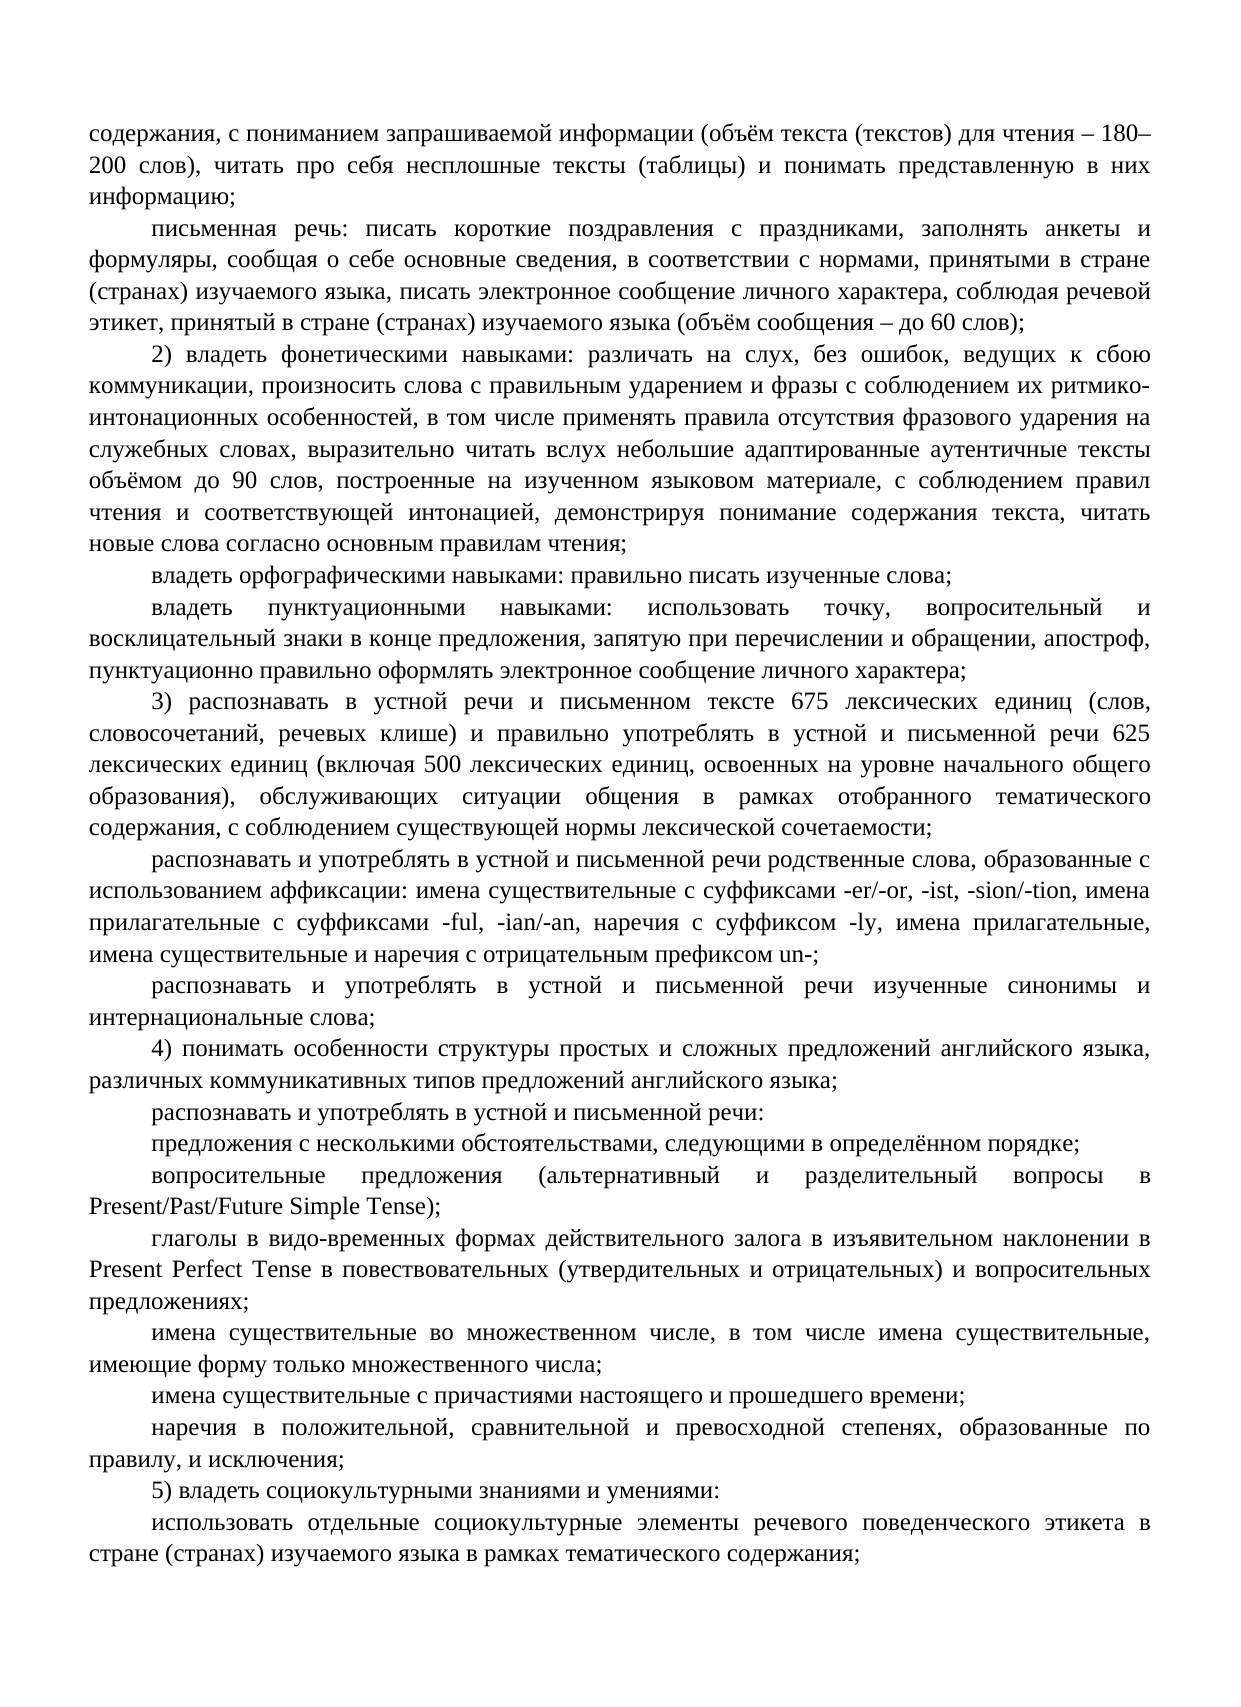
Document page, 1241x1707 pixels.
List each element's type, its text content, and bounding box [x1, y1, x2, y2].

text 2) владеть фонетическими навыками: различать на слух, без ошибок, ведущих к сбою коммуникации, произносить слова с правильным ударением и фразы с соблюдением их ритмико-интонационных особенностей, в том числе применять правила отсутствия фразового ударения на служебных словах, выразительно читать вслух небольшие адаптированные аутентичные тексты объёмом до 90 слов, построенные на изученном языковом материале, с соблюдением правил чтения и соответствующей интонацией, демонстрируя понимание содержания текста, читать новые слова согласно основным правилам чтения; [89, 339, 1152, 557]
text имена существительные во множественном числе, в том числе имена существительные, имеющие форму только множественного числа; [89, 1317, 1152, 1378]
text распознавать и употреблять в устной и письменной речи родственные слова, образованные с использованием аффиксации: имена существительные с суффиксами -er/-or, -ist, -sion/-tion, имена прилагательные с суффиксами -ful, -ian/-an, наречия с суффиксом -ly, имена прилагательные, имена существительные и наречия с отрицательным префиксом un-; [89, 844, 1152, 967]
text письменная речь: писать короткие поздравления с праздниками, заполнять анкеты и формуляры, сообщая о себе основные сведения, в соответствии с нормами, принятыми в стране (странах) изучаемого языка, писать электронное сообщение личного характера, соблюдая речевой этикет, принятый в стране (странах) изучаемого языка (объём сообщения – до 60 слов); [89, 213, 1152, 336]
text вопросительные предложения (альтернативный и разделительный вопросы в Present/Past/Future Simple Tense); [89, 1160, 1152, 1220]
text распознавать и употреблять в устной и письменной речи изученные синонимы и интернациональные слова; [89, 970, 1152, 1031]
text предложения с несколькими обстоятельствами, следующими в определённом порядке; [89, 1128, 1152, 1157]
text 3) распознавать в устной речи и письменном тексте 675 лексических единиц (слов, словосочетаний, речевых клише) и правильно употреблять в устной и письменной речи 625 лексических единиц (включая 500 лексических единиц, освоенных на уровне начального общего образования), обслуживающих ситуации общения в рамках отобранного тематического содержания, с соблюдением существующей нормы лексической сочетаемости; [89, 686, 1152, 841]
text имена существительные с причастиями настоящего и прошедшего времени; [89, 1381, 1152, 1409]
text глаголы в видо-временных формах действительного залога в изъявительном наклонении в Present Perfect Tense в повествовательных (утвердительных и отрицательных) и вопросительных предложениях; [89, 1223, 1152, 1315]
text использовать отдельные социокультурные элементы речевого поведенческого этикета в стране (странах) изучаемого языка в рамках тематического содержания; [89, 1507, 1152, 1567]
text 5) владеть социокультурными знаниями и умениями: [89, 1475, 1152, 1504]
text владеть пунктуационными навыками: использовать точку, вопросительный и восклицательный знаки в конце предложения, запятую при перечислении и обращении, апостроф, пунктуационно правильно оформлять электронное сообщение личного характера; [89, 592, 1152, 683]
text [89, 118, 1152, 210]
text 4) понимать особенности структуры простых и сложных предложений английского языка, различных коммуникативных типов предложений английского языка; [89, 1033, 1152, 1094]
text распознавать и употреблять в устной и письменной речи: [89, 1097, 1152, 1125]
text владеть орфографическими навыками: правильно писать изученные слова; [89, 560, 1152, 589]
text наречия в положительной, сравнительной и превосходной степенях, образованные по правилу, и исключения; [89, 1412, 1152, 1472]
